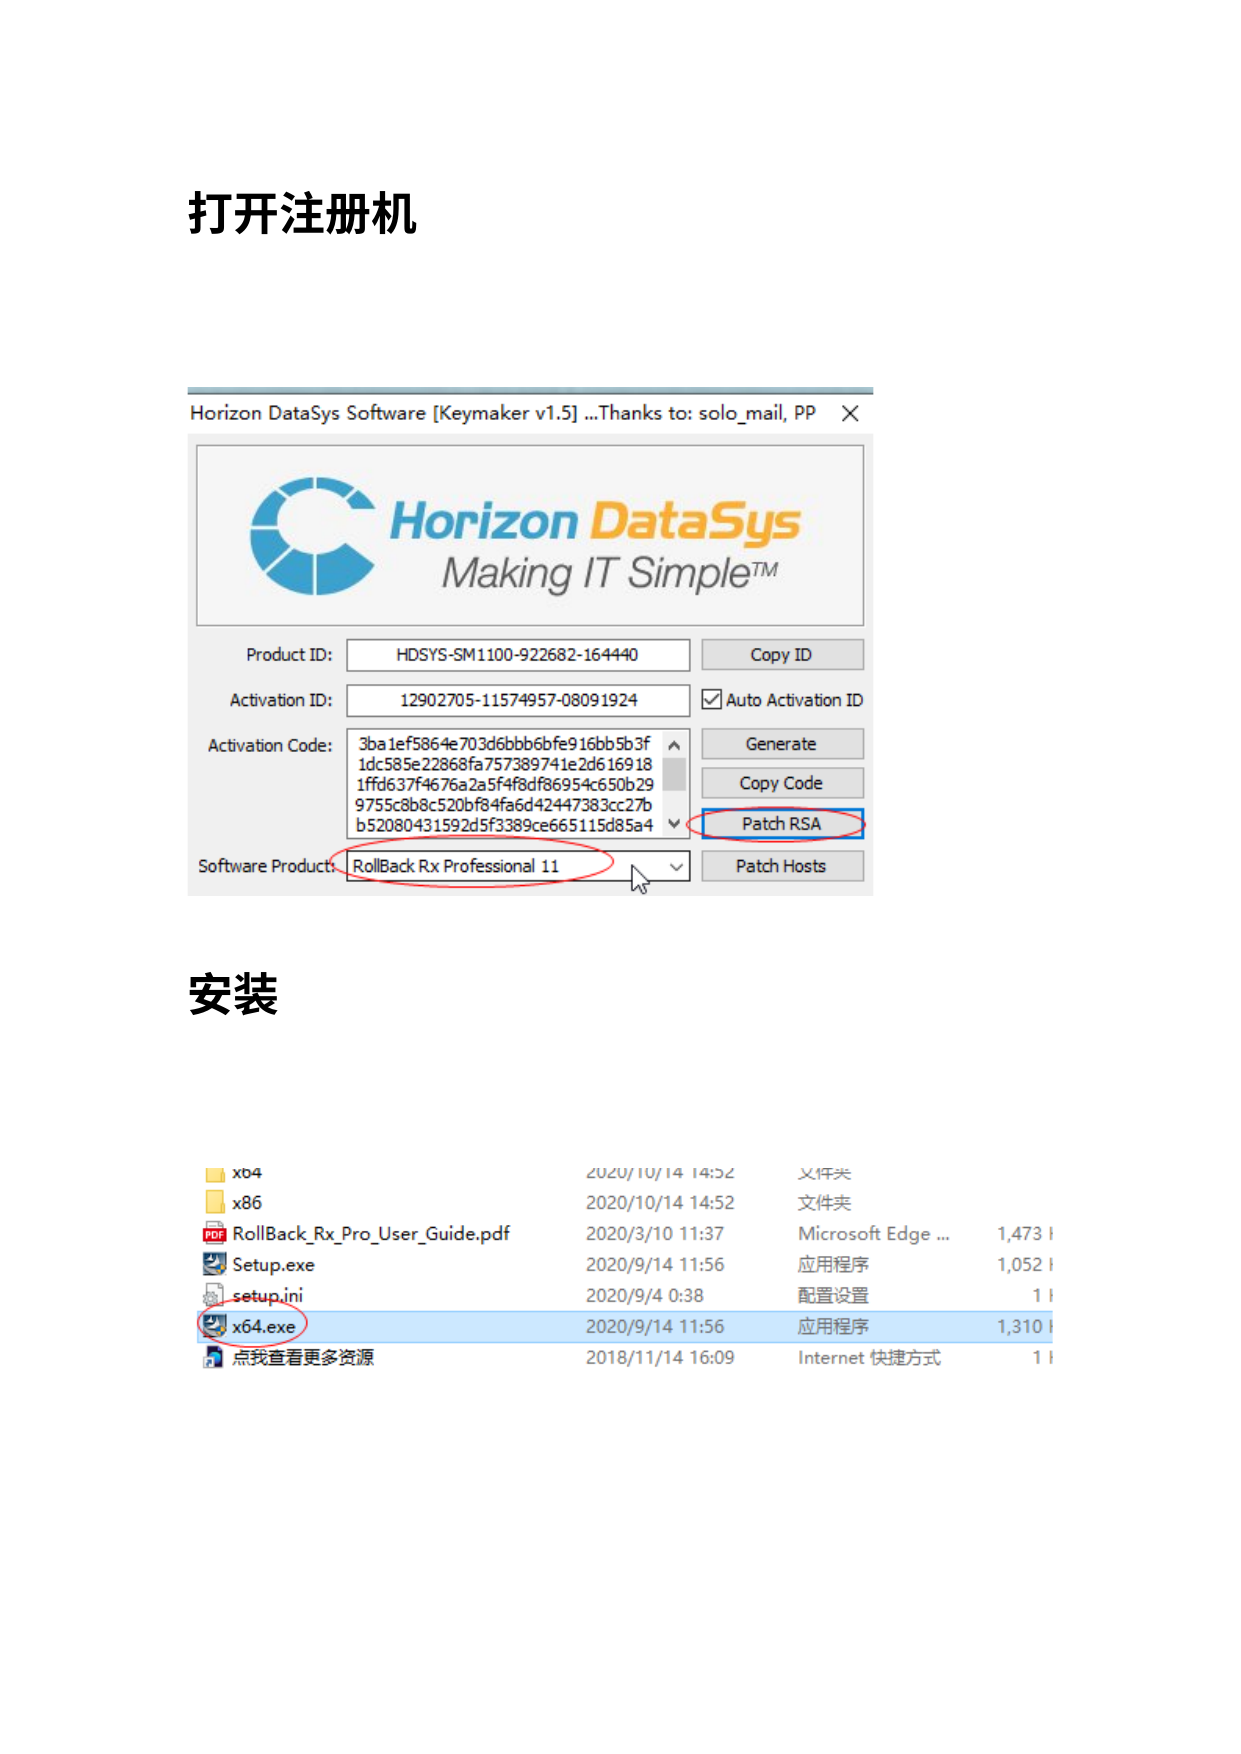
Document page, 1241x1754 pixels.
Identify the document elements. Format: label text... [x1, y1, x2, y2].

subtitle 打开注册机 [187, 162, 1053, 259]
picture [187, 387, 874, 896]
picture [187, 1168, 1053, 1370]
subtitle 安装 [187, 943, 1053, 1040]
